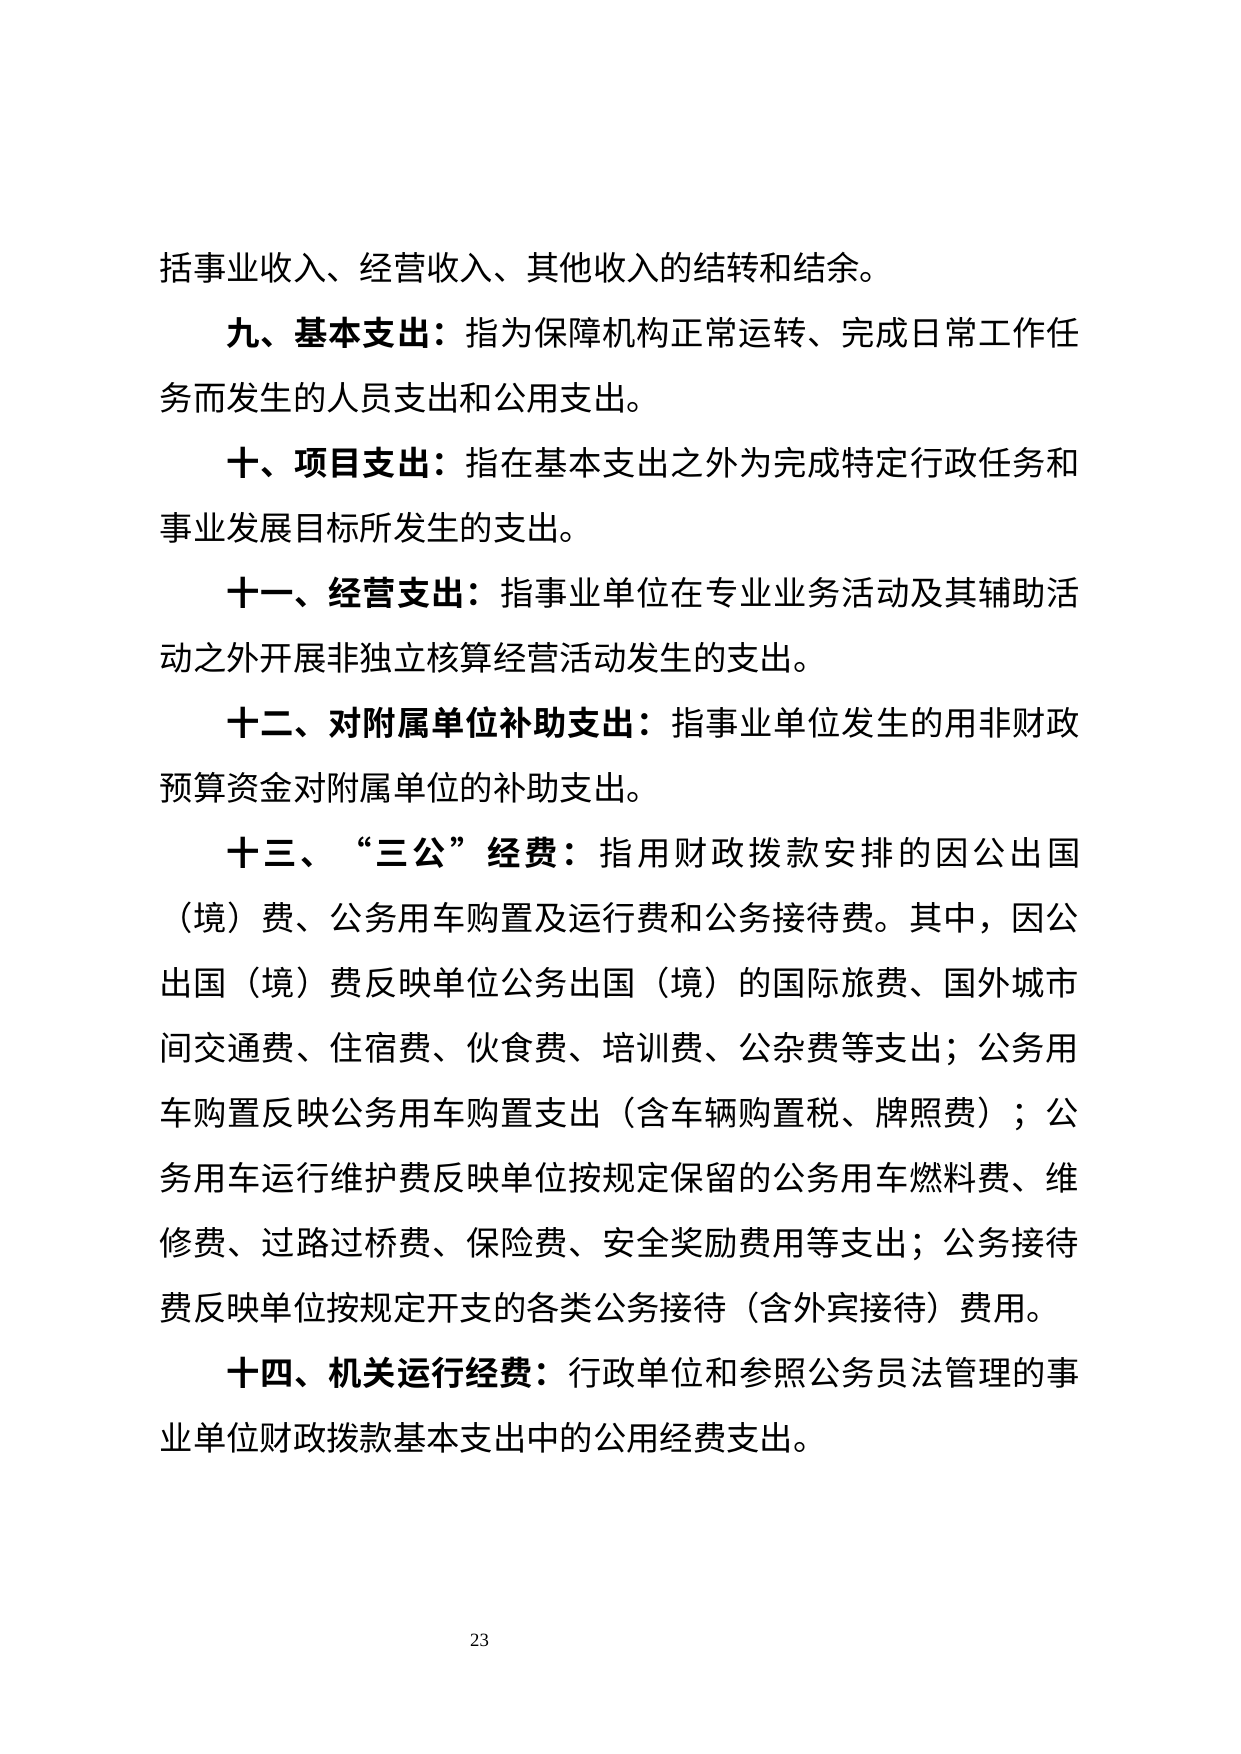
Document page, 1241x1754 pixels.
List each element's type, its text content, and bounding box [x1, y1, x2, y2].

text 十四、机关运行经费：行政单位和参照公务员法管理的事业单位财政拨款基本支出中的公用经费支出。 [159, 1338, 1081, 1468]
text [159, 233, 1081, 298]
text 十二、对附属单位补助支出：指事业单位发生的用非财政预算资金对附属单位的补助支出。 [159, 688, 1081, 818]
text 十一、经营支出：指事业单位在专业业务活动及其辅助活动之外开展非独立核算经营活动发生的支出。 [159, 558, 1081, 688]
text 十、项目支出：指在基本支出之外为完成特定行政任务和事业发展目标所发生的支出。 [159, 428, 1081, 558]
text 九、基本支出：指为保障机构正常运转、完成日常工作任务而发生的人员支出和公用支出。 [159, 298, 1081, 428]
text 十三、“三公”经费：指用财政拨款安排的因公出国（境）费、公务用车购置及运行费和公务接待费。其中，因公出国（境）费反映单位公务出国（境）的国际旅费、国外城市间交通费、住宿费、伙食费、培训费、公杂费等支出；公务用车购置反映公务用车购置支出（含车辆购置税、牌照费）；公务用车运行维护费反映单位按规定保留的公务用车燃料费、维修费、过路过桥费、保险费、安全奖励费用等支出；公务接待费反映单位按规定开支的各类公务接待（含外宾接待）费用。 [159, 818, 1081, 1338]
